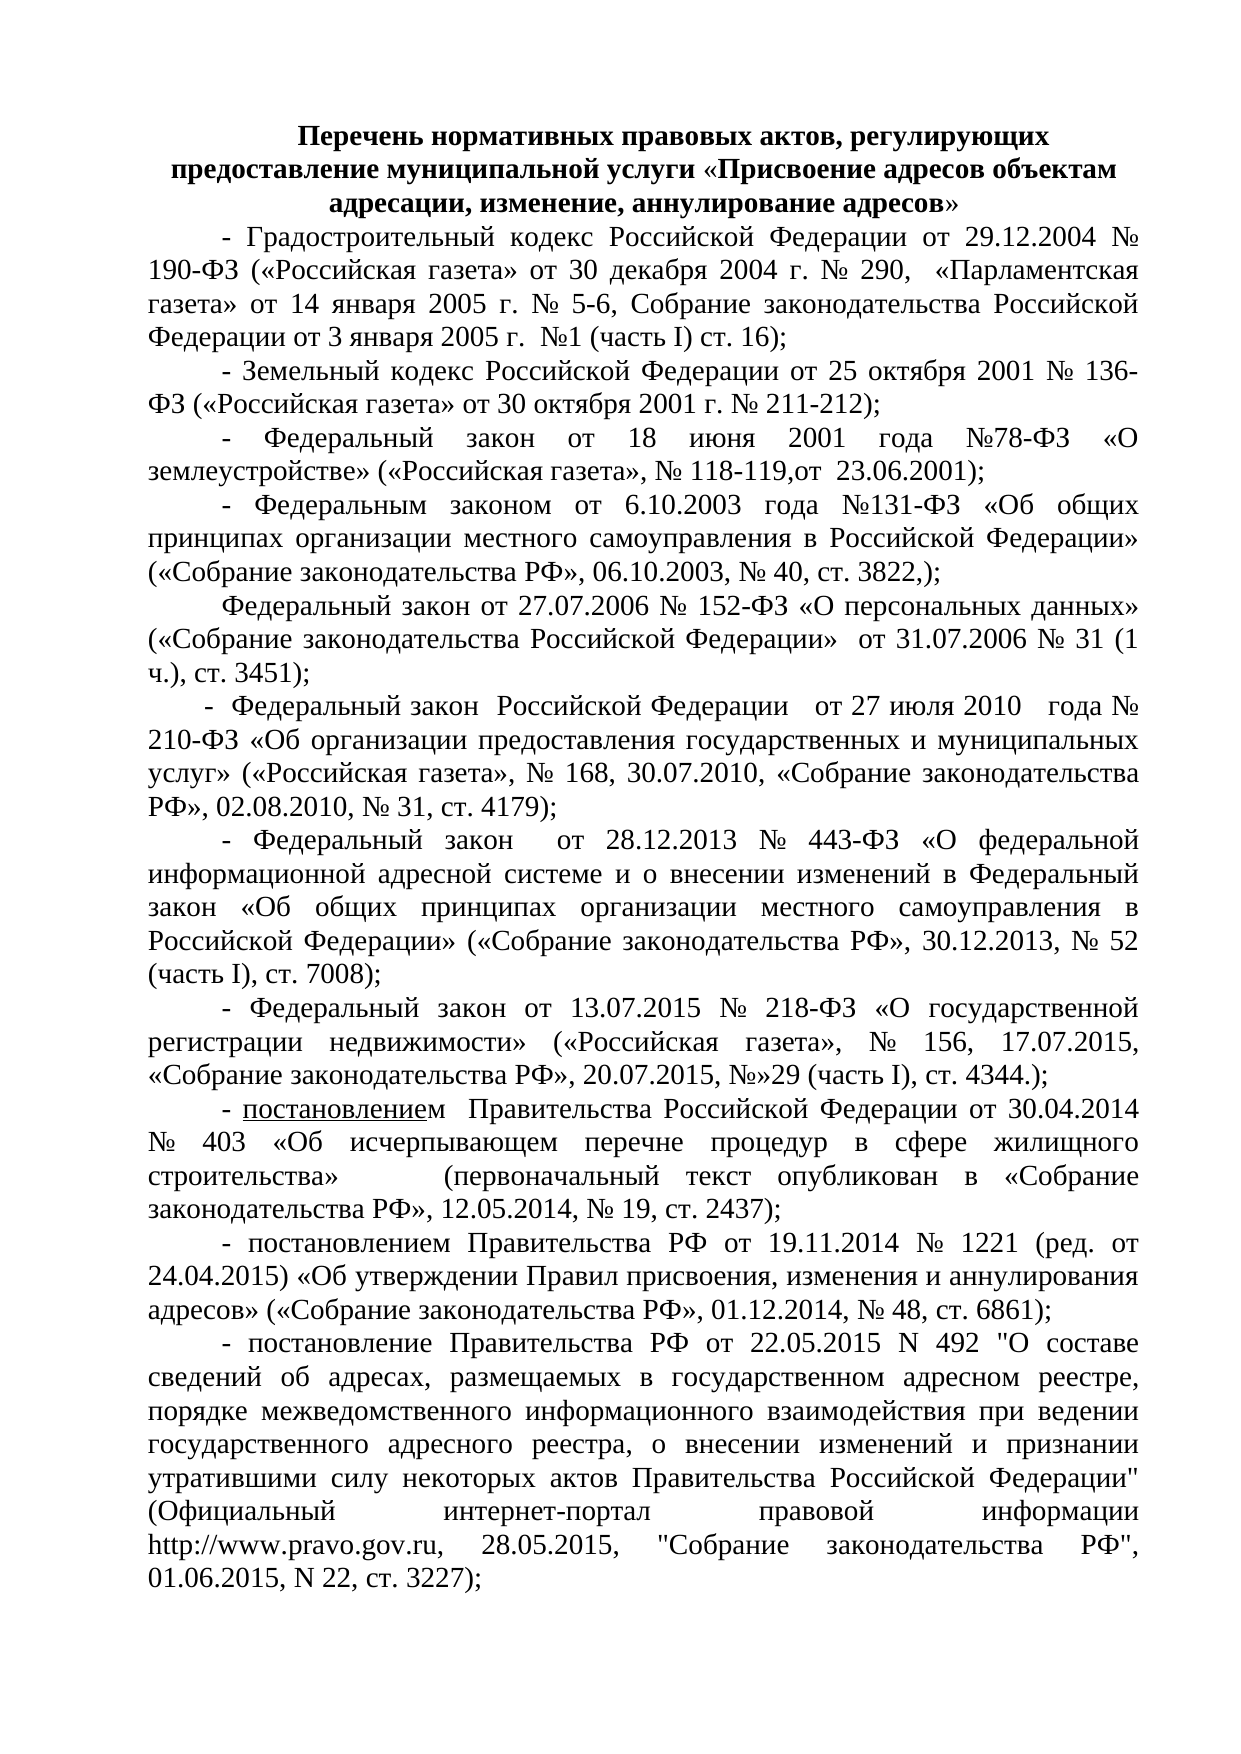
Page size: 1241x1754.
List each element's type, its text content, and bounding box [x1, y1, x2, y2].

text - Градостроительный кодекс Российской Федерации от 29.12.2004 № 190-ФЗ («Российская газета» от 30 декабря . № 290, «Парламентская газета» от 14 января . № 5-6, Собрание законодательства Российской Федерации от 3 января . №1 (часть I) ст. 16); [148, 219, 1140, 353]
text - Федеральный закон Российской Федерации от 27 июля 2010 года № 210-ФЗ «Об организации предоставления государственных и муниципальных услуг» («Российская газета», № 168, 30.07.2010, «Собрание законодательства РФ», 02.08.2010, № 31, ст. 4179); [148, 688, 1140, 822]
text - Федеральным законом от 6.10.2003 года №131-ФЗ «Об общих принципах организации местного самоуправления в Российской Федерации» («Собрание законодательства РФ», 06.10.2003, № 40, ст. 3822,); [148, 487, 1140, 588]
text Перечень нормативных правовых актов, регулирующих предоставление муниципальной услуги «Присвоение адресов объектам адресации, изменение, аннулирование адресов» [148, 118, 1140, 219]
text - Земельный кодекс Российской Федерации от 25 октября 2001 № 136-ФЗ («Российская газета» от 30 октября . № 211-212); [148, 353, 1140, 420]
text - постановление Правительства РФ от 22.05.2015 N 492 "О составе сведений об адресах, размещаемых в государственном адресном реестре, порядке межведомственного информационного взаимодействия при ведении государственного адресного реестра, о внесении изменений и признании утратившими силу некоторых актов Правительства Российской Федерации" (Официальный интернет-портал правовой информации http://www.pravo.gov.ru, 28.05.2015, "Собрание законодательства РФ", 01.06.2015, N 22, ст. 3227); [148, 1326, 1140, 1594]
text - постановлением Правительства Российской Федерации от 30.04.2014 № 403 «Об исчерпывающем перечне процедур в сфере жилищного строительства» (первоначальный текст опубликован в «Собрание законодательства РФ», 12.05.2014, № 19, ст. 2437); [148, 1091, 1140, 1225]
text Федеральный закон от 27.07.2006 № 152-ФЗ «О персональных данных» («Собрание законодательства Российской Федерации» от 31.07.2006 № 31 (1 ч.), ст. 3451); [148, 588, 1140, 688]
text - Федеральный закон от 13.07.2015 № 218-ФЗ «О государственной регистрации недвижимости» («Российская газета», № 156, 17.07.2015, «Собрание законодательства РФ», 20.07.2015, №»29 (часть I), ст. 4344.); [148, 990, 1140, 1091]
text - постановлением Правительства РФ от 19.11.2014 № 1221 (ред. от 24.04.2015) «Об утверждении Правил присвоения, изменения и аннулирования адресов» («Собрание законодательства РФ», 01.12.2014, № 48, ст. 6861); [148, 1225, 1140, 1326]
text - Федеральный закон от 28.12.2013 № 443-ФЗ «О федеральной информационной адресной системе и о внесении изменений в Федеральный закон «Об общих принципах организации местного самоуправления в Российской Федерации» («Собрание законодательства РФ», 30.12.2013, № 52 (часть I), ст. 7008); [148, 822, 1140, 990]
text - Федеральный закон от 18 июня 2001 года №78-ФЗ «О землеустройстве» («Российская газета», № 118-119,от 23.06.2001); [148, 420, 1140, 487]
